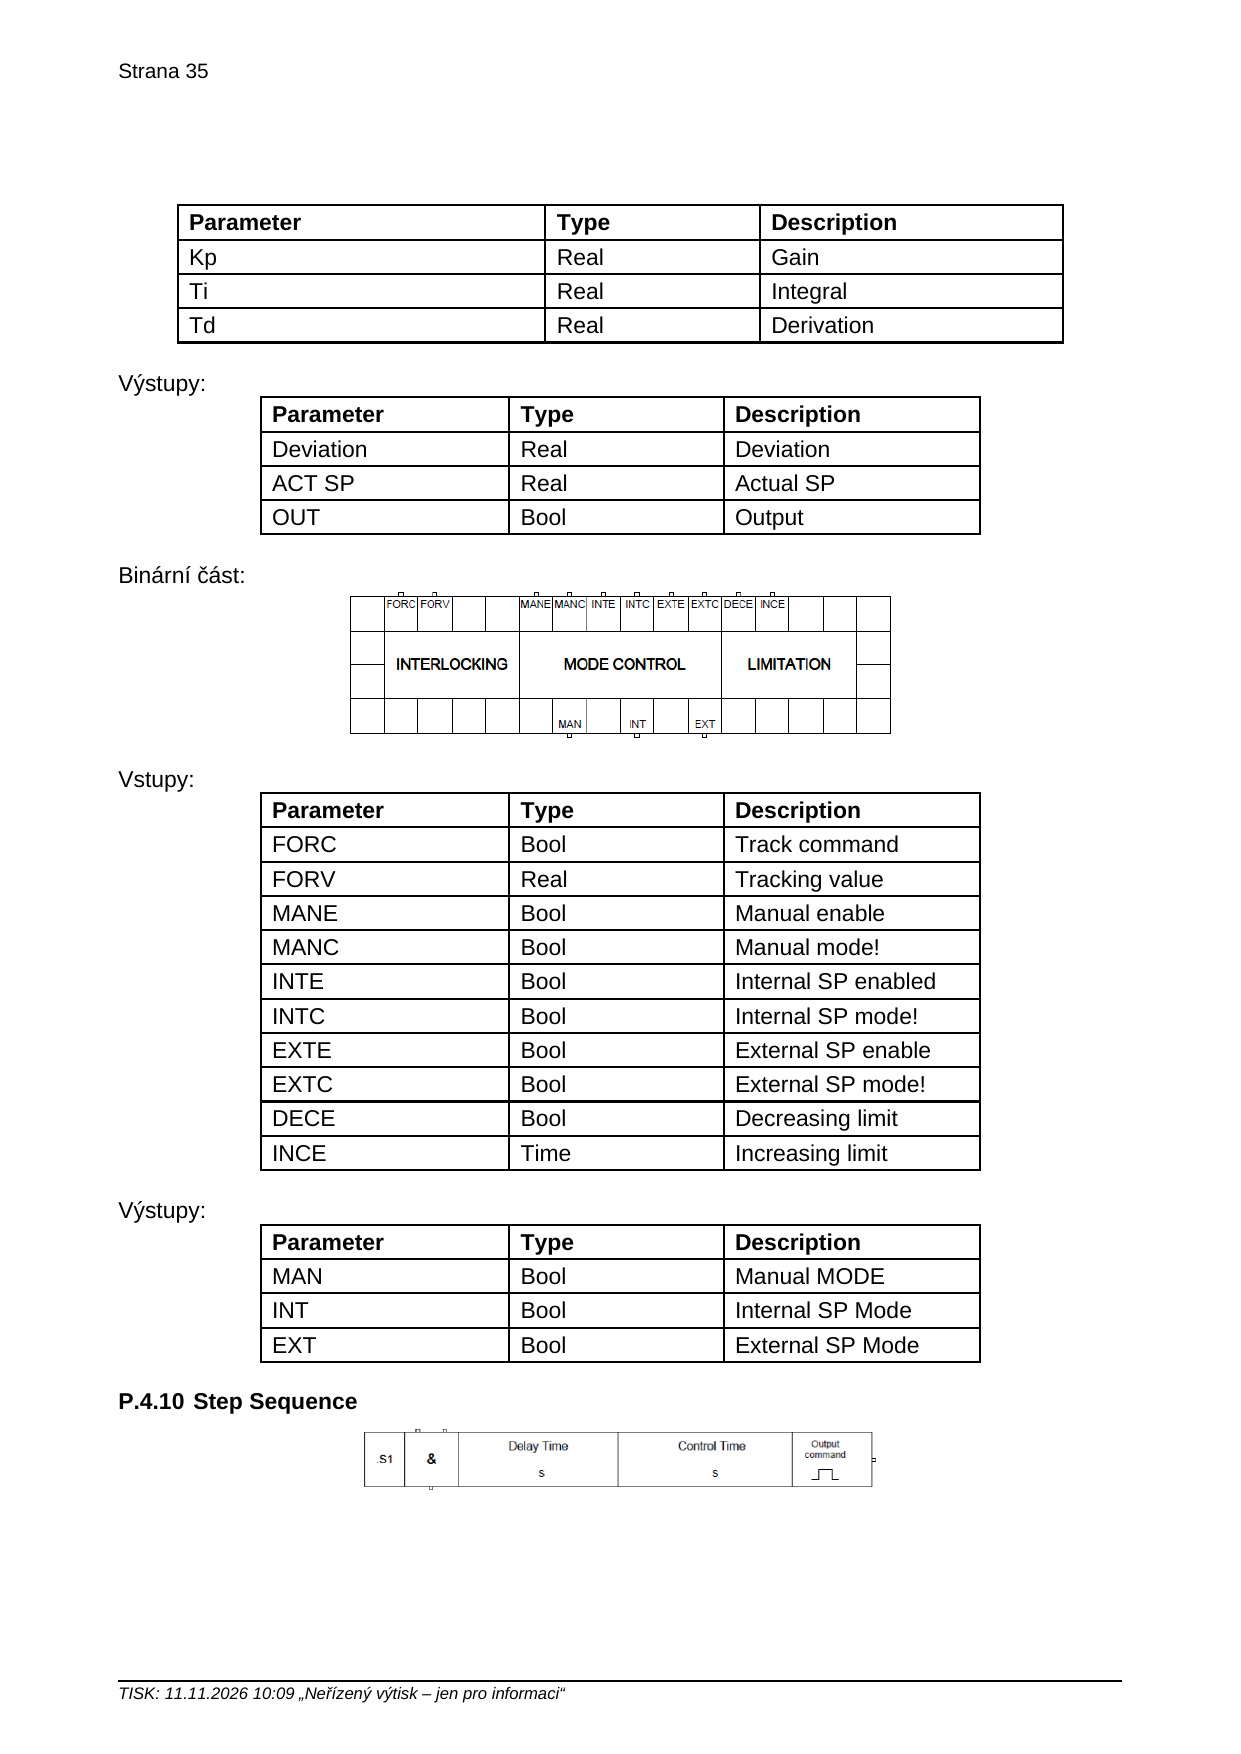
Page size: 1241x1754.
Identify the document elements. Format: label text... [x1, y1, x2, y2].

table_header Parameter [179, 206, 544, 239]
table_cell Bool [510, 501, 723, 533]
table_cell Bool [510, 1000, 723, 1032]
table_cell Real [510, 863, 723, 895]
table_cell Manual enable [725, 897, 979, 929]
table_header Parameter [262, 794, 508, 826]
table_cell Real [510, 433, 723, 465]
table_cell Internal SP Mode [725, 1294, 979, 1327]
table_header Parameter [262, 1226, 508, 1258]
table_cell Internal SP mode! [725, 1000, 979, 1032]
table_header Description [725, 1226, 979, 1258]
table_header Description [725, 794, 979, 826]
table_cell Bool [510, 828, 723, 861]
table_cell Bool [510, 1294, 723, 1327]
table_cell ACT SP [262, 467, 508, 499]
table_cell External SP Mode [725, 1329, 979, 1361]
table_cell Bool [510, 931, 723, 963]
table_cell Kp [179, 241, 544, 273]
table_cell External SP enable [725, 1034, 979, 1066]
table_cell Bool [510, 1260, 723, 1292]
table_header Type [510, 794, 723, 826]
table_cell Gain [761, 241, 1062, 273]
table_header Description [761, 206, 1062, 239]
table_cell Increasing limit [725, 1137, 979, 1169]
table_cell EXTE [262, 1034, 508, 1066]
table_cell Real [546, 241, 759, 273]
table_cell Decreasing limit [725, 1103, 979, 1135]
table_cell INTC [262, 1000, 508, 1032]
table_cell Internal SP enabled [725, 965, 979, 998]
table_cell Bool [510, 965, 723, 998]
table_cell Bool [510, 1103, 723, 1135]
table_cell Bool [510, 1329, 723, 1361]
table_cell Bool [510, 1034, 723, 1066]
table_cell External SP mode! [725, 1068, 979, 1100]
table_cell Actual SP [725, 467, 979, 499]
table_cell Real [546, 309, 759, 341]
text Step Sequence [118, 1388, 1122, 1414]
table_cell MAN [262, 1260, 508, 1292]
table_cell INTE [262, 965, 508, 998]
table_cell Tracking value [725, 863, 979, 895]
table_header Type [510, 1226, 723, 1258]
table_cell Integral [761, 275, 1062, 307]
table_cell DECE [262, 1103, 508, 1135]
table_cell Ti [179, 275, 544, 307]
table_cell Deviation [262, 433, 508, 465]
table_cell Manual mode! [725, 931, 979, 963]
text Vstupy: [118, 766, 1122, 792]
table_cell EXT [262, 1329, 508, 1361]
table_cell Bool [510, 897, 723, 929]
table_cell Derivation [761, 309, 1062, 341]
text Výstupy: [118, 370, 1122, 396]
table_cell INT [262, 1294, 508, 1327]
table_cell FORC [262, 828, 508, 861]
picture [357, 1426, 884, 1493]
table_cell Track command [725, 828, 979, 861]
table_cell EXTC [262, 1068, 508, 1100]
table_cell Deviation [725, 433, 979, 465]
table_cell MANC [262, 931, 508, 963]
table_cell Bool [510, 1068, 723, 1100]
table_cell MANE [262, 897, 508, 929]
table_cell Real [510, 467, 723, 499]
table_header Type [510, 398, 723, 431]
table_cell INCE [262, 1137, 508, 1169]
table_header Type [546, 206, 759, 239]
table_cell Manual MODE [725, 1260, 979, 1292]
table_header Description [725, 398, 979, 431]
table_cell FORV [262, 863, 508, 895]
table_header Parameter [262, 398, 508, 431]
table_cell Td [179, 309, 544, 341]
table_cell Time [510, 1137, 723, 1169]
table_cell Output [725, 501, 979, 533]
text Výstupy: [118, 1197, 1122, 1224]
table_cell Real [546, 275, 759, 307]
table_cell OUT [262, 501, 508, 533]
picture [345, 588, 895, 740]
text Binární část: [118, 562, 1122, 588]
